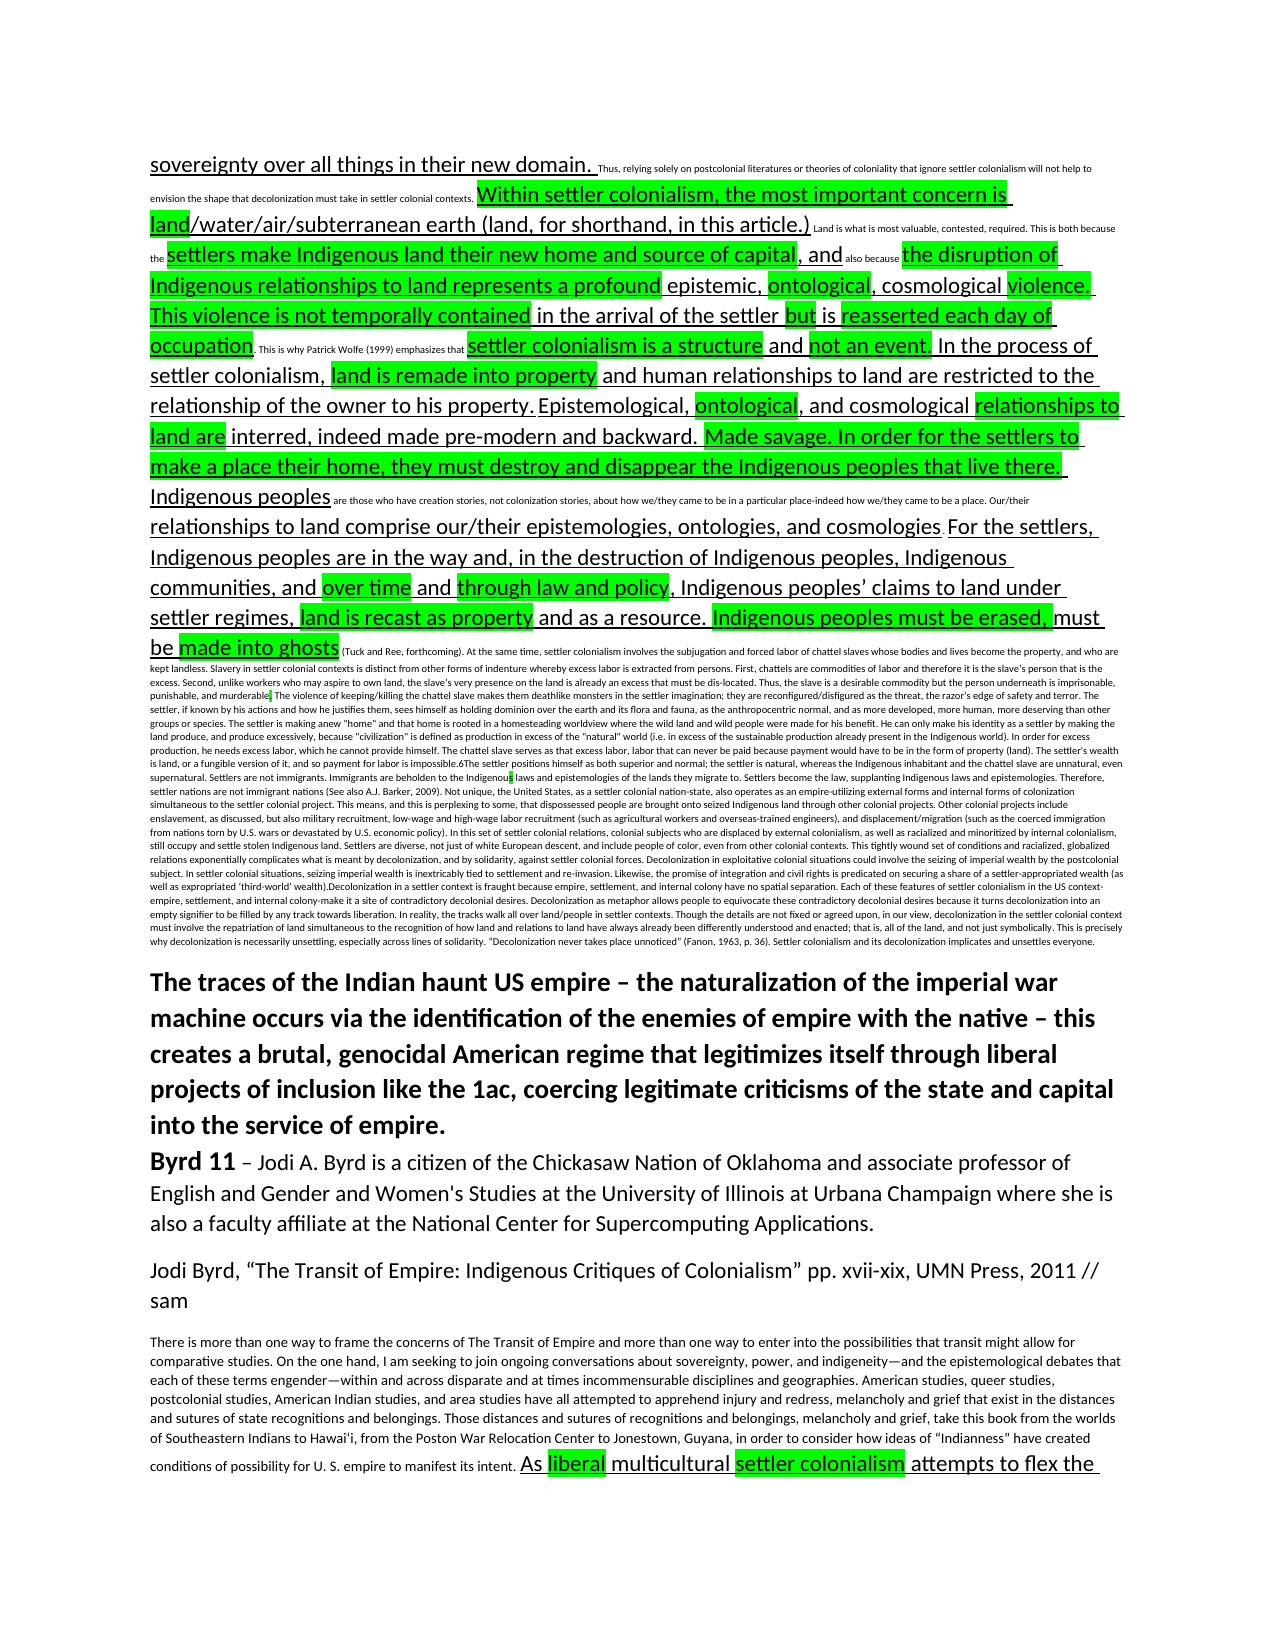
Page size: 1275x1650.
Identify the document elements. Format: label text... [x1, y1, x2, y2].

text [150, 1333, 1125, 1477]
text Byrd 11 – Jodi A. Byrd is a citizen of the Chickasaw Nation of Oklahoma and associate professor of English and Gender and Women's Studies at the University of Illinois at Urbana Champaign where she is also a faculty affiliate at the National Center for Supercomputing Applications. [150, 1144, 1125, 1237]
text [150, 150, 1125, 948]
text Jodi Byrd, “The Transit of Empire: Indigenous Critiques of Colonialism” pp. xvii-xix, UMN Press, 2011 // sam [150, 1256, 1125, 1314]
subtitle The traces of the Indian haunt US empire – the naturalization of the imperial war machine occurs via the identification of the enemies of empire with the native – this creates a brutal, genocidal American regime that legitimizes itself through liberal projects of inclusion like the 1ac, coercing legitimate criticisms of the state and capital into the service of empire. [150, 966, 1125, 1141]
